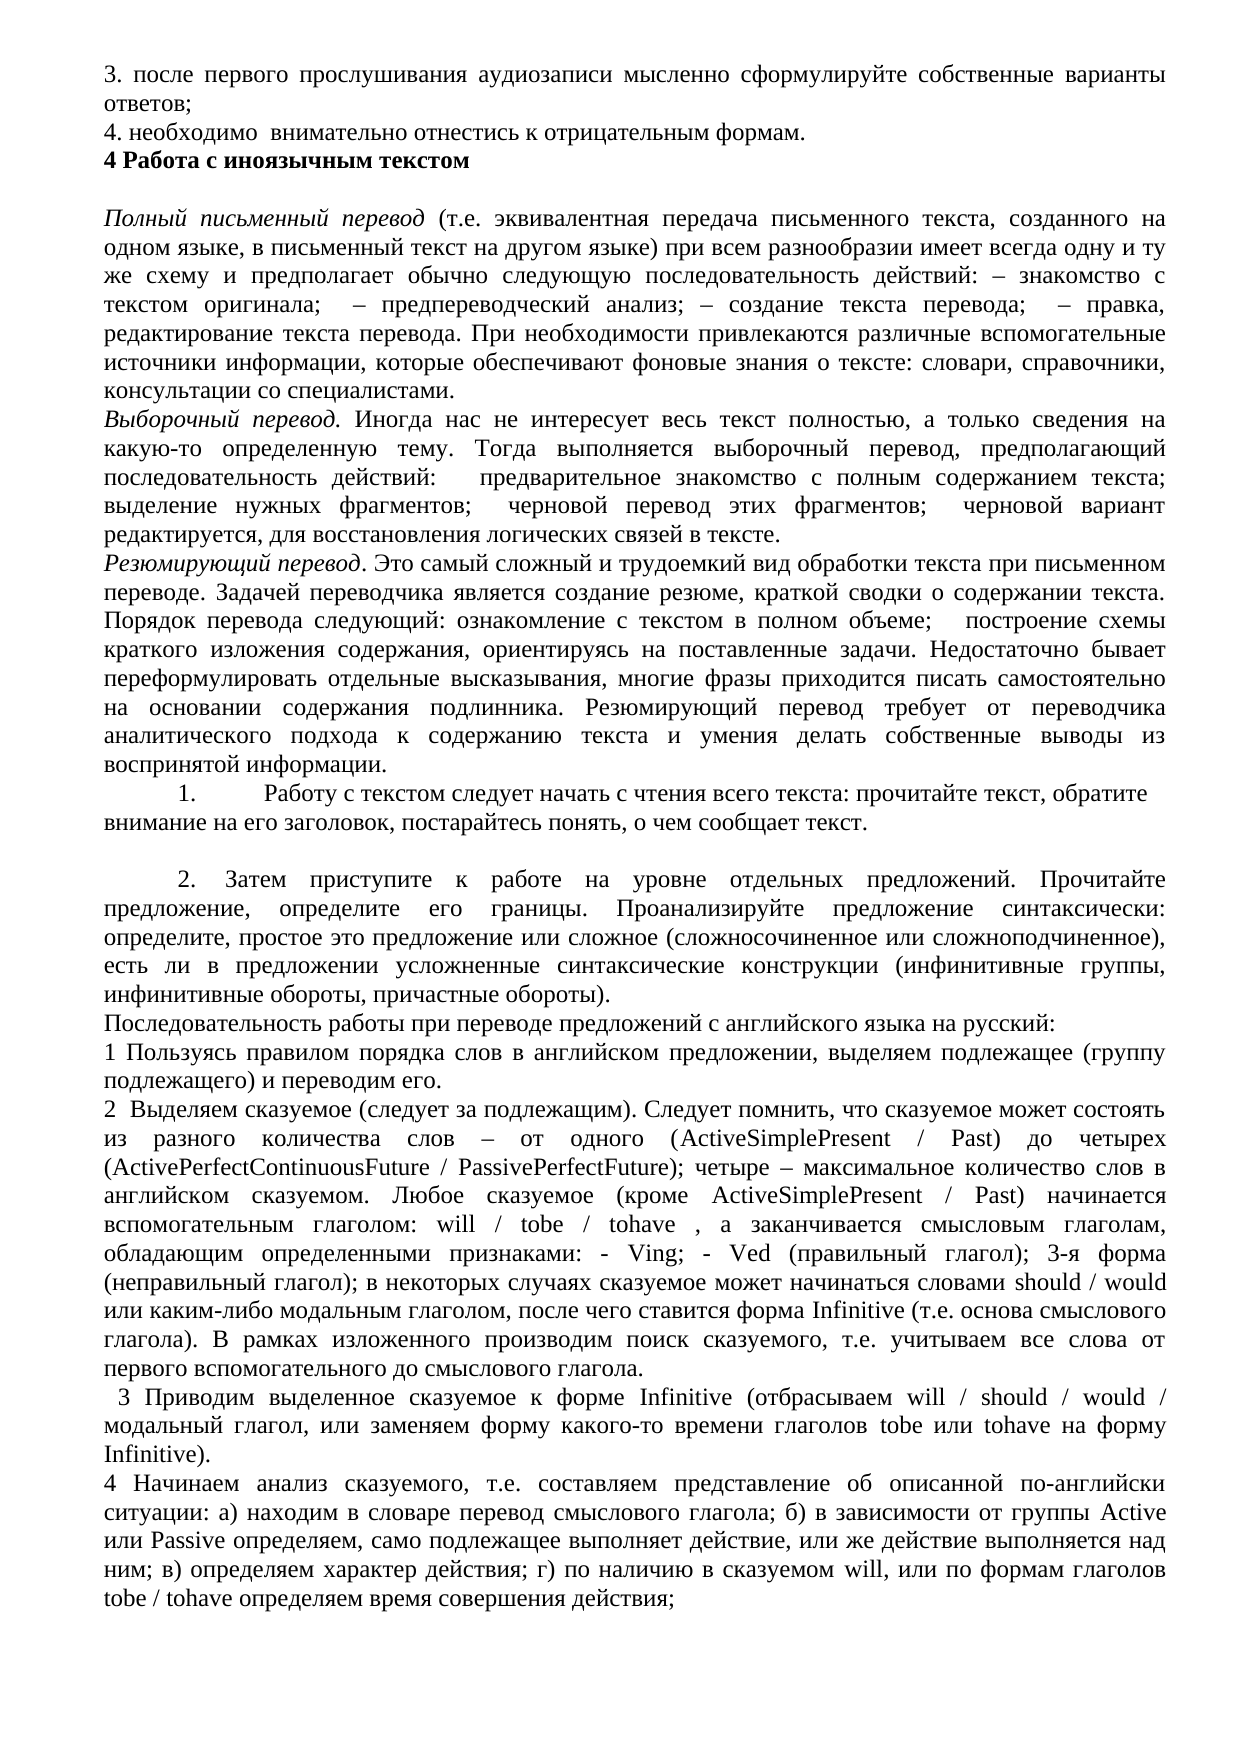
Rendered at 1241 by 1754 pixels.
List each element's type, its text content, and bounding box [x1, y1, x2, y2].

text Выборочный перевод. Иногда нас не интересует весь текст полностью, а только сведения на какую-то определенную тему. Тогда выполняется выборочный перевод, предполагающий последовательность действий: предварительное знакомство с полным содержанием текста; выделение нужных фрагментов; черновой перевод этих фрагментов; черновой вариант редактируется, для восстановления логических связей в тексте. [103, 404, 1167, 548]
text 2 Выделяем сказуемое (следует за подлежащим). Следует помнить, что сказуемое может состоять из разного количества слов – от одного (ActiveSimplePresent / Past) до четырех (ActivePerfectContinuousFuture / PassivePerfectFuture); четыре – максимальное количество слов в английском сказуемом. Любое сказуемое (кроме ActiveSimplePresent / Past) начинается вспомогательным глаголом: will / tobe / tohave , a заканчивается смысловым глаголам, обладающим определенными признаками: - Ving; - Ved (правильный глагол); 3-я форма (неправильный глагол); в некоторых случаях сказуемое может начинаться словами should / would или каким-либо модальным глаголом, после чего ставится форма Infinitive (т.е. основа смыслового глагола). В рамках изложенного производим поиск сказуемого, т.е. учитываем все слова от первого вспомогательного до смыслового глагола. [103, 1094, 1167, 1382]
list Работу с текстом следует начать с чтения всего текста: прочитайте текст, обратите внимание на его заголовок, постарайтесь понять, о чем сообщает текст. [103, 778, 1167, 835]
text 1 Пользуясь правилом порядка слов в английском предложении, выделяем подлежащее (группу подлежащего) и переводим его. [103, 1037, 1167, 1094]
text Последовательность работы при переводе предложений с английского языка на русский: [103, 1008, 1167, 1037]
text 4 Работа с иноязычным текстом [103, 145, 1167, 174]
text 3 Приводим выделенное сказуемое к форме Infinitive (отбрасываем will / should / would / модальный глагол, или заменяем форму какого-то времени глаголов tobe или tohave на форму Infinitive). [103, 1382, 1167, 1468]
text 4. необходимо внимательно отнестись к отрицательным формам. [103, 117, 1167, 145]
text Резюмирующий перевод. Это самый сложный и трудоемкий вид обработки текста при письменном переводе. Задачей переводчика является создание резюме, краткой сводки о содержании текста. Порядок перевода следующий: ознакомление с текстом в полном объеме; построение схемы краткого изложения содержания, ориентируясь на поставленные задачи. Недостаточно бывает переформулировать отдельные высказывания, многие фразы приходится писать самостоятельно на основании содержания подлинника. Резюмирующий перевод требует от переводчика аналитического подхода к содержанию текста и умения делать собственные выводы из воспринятой информации. [103, 548, 1167, 778]
text 4 Начинаем анализ сказуемого, т.е. составляем представление об описанной по-английски ситуации: а) находим в словаре перевод смыслового глагола; б) в зависимости от группы Active или Passive определяем, само подлежащее выполняет действие, или же действие выполняется над ним; в) определяем характер действия; г) по наличию в сказуемом will, или по формам глаголов tobe / tohave определяем время совершения действия; [103, 1468, 1167, 1612]
text 3. после первого прослушивания аудиозаписи мысленно сформулируйте собственные варианты ответов; [103, 59, 1167, 117]
text Полный письменный перевод (т.е. эквивалентная передача письменного текста, созданного на одном языке, в письменный текст на другом языке) при всем разнообразии имеет всегда одну и ту же схему и предполагает обычно следующую последовательность действий: – знакомство с текстом оригинала; – предпереводческий анализ; – создание текста перевода; – правка, редактирование текста перевода. При необходимости привлекаются различные вспомогательные источники информации, которые обеспечивают фоновые знания о тексте: словари, справочники, консультации со специалистами. [103, 203, 1167, 404]
list Затем приступите к работе на уровне отдельных предложений. Прочитайте предложение, определите его границы. Проанализируйте предложение синтаксически: определите, простое это предложение или сложное (сложносочиненное или сложноподчиненное), есть ли в предложении усложненные синтаксические конструкции (инфинитивные группы, инфинитивные обороты, причастные обороты). [103, 864, 1167, 1008]
